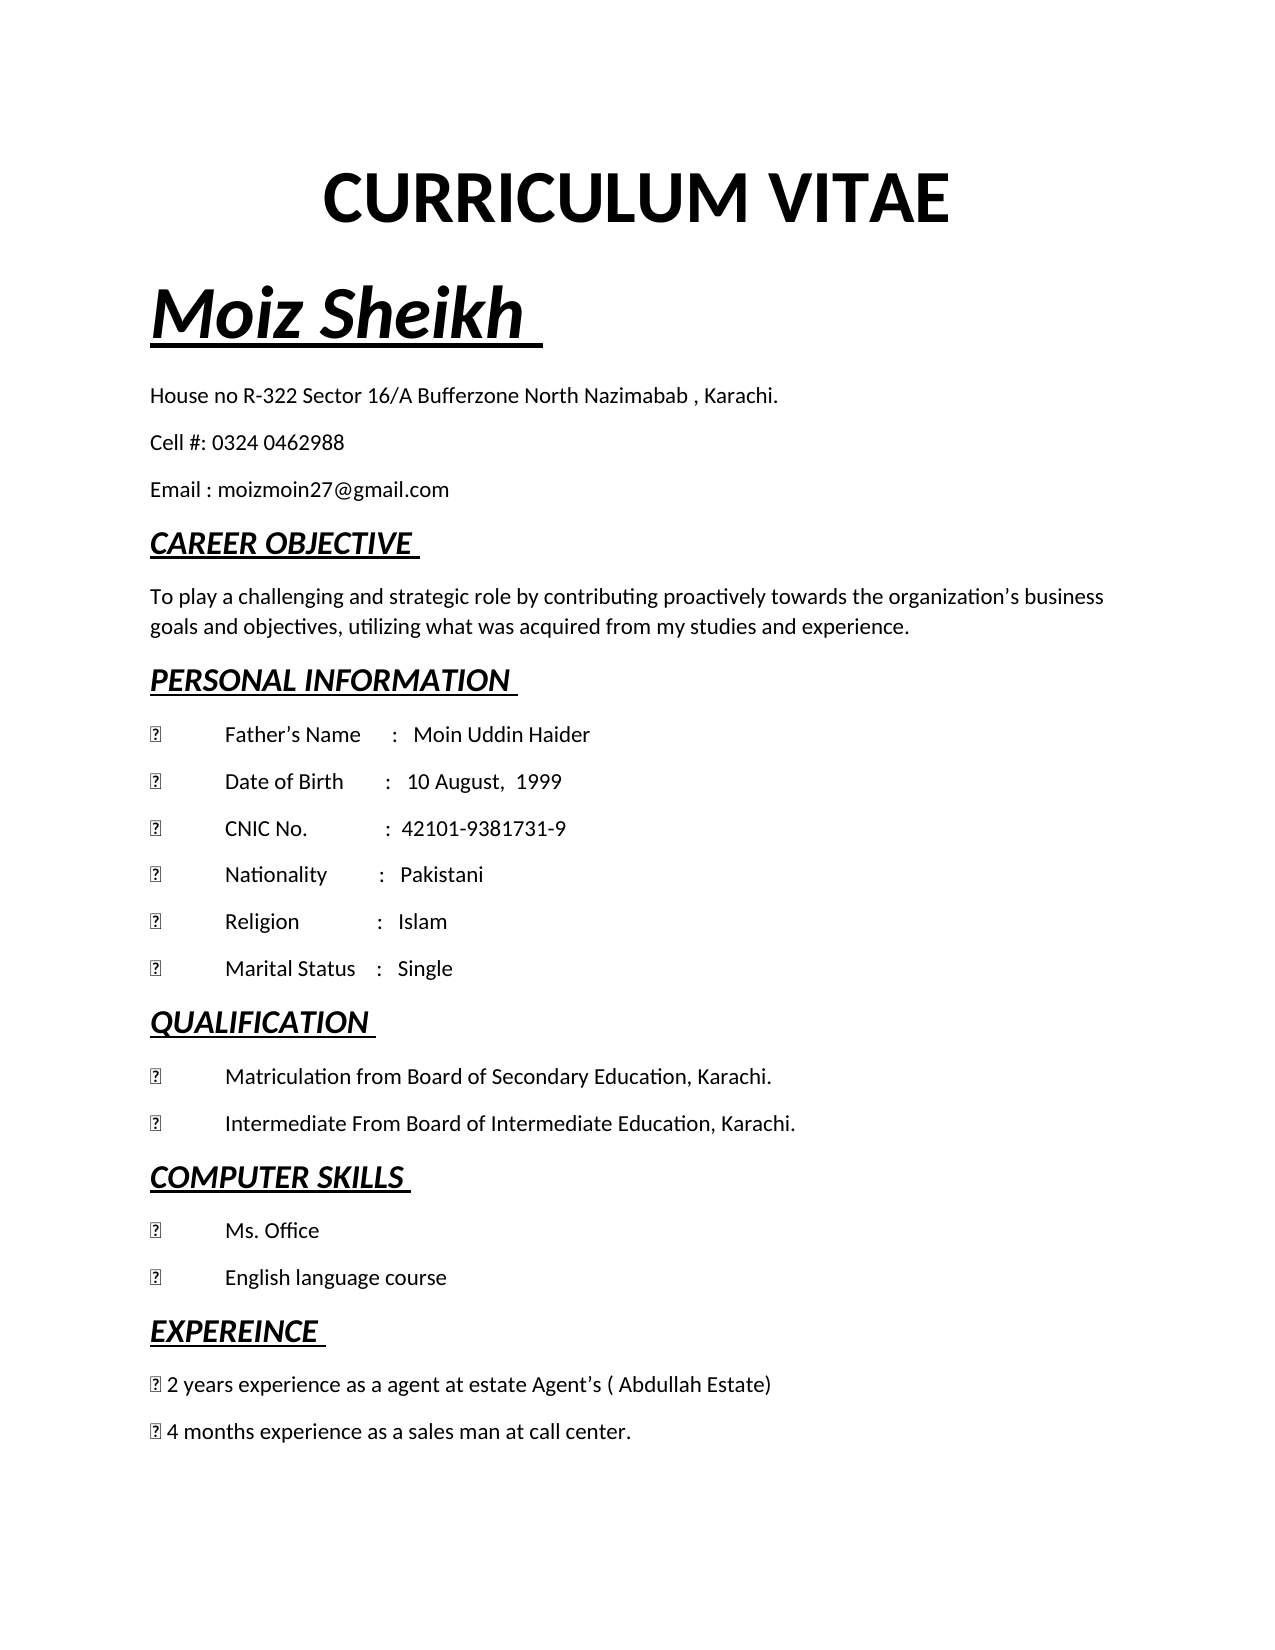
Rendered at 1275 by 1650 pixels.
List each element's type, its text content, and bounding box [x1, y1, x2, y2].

text PERSONAL INFORMATION [150, 659, 1125, 700]
text  4 months experience as a sales man at call center. [150, 1417, 1125, 1446]
text EXPEREINCE [150, 1310, 1125, 1351]
text  CNIC No. : 42101-9381731-9 [150, 814, 1125, 842]
text CURRICULUM VITAE [150, 150, 1125, 242]
text  Marital Status : Single [150, 954, 1125, 982]
text Moiz Sheikh [150, 266, 1125, 357]
text  Ms. Office [150, 1216, 1125, 1244]
text  English language course [150, 1263, 1125, 1291]
text  Date of Birth : 10 August, 1999 [150, 767, 1125, 795]
text  2 years experience as a agent at estate Agent’s ( Abdullah Estate) [150, 1371, 1125, 1399]
text  Nationality : Pakistani [150, 861, 1125, 889]
text  Father’s Name : Moin Uddin Haider [150, 720, 1125, 748]
text QUALIFICATION [150, 1001, 1125, 1042]
text  Religion : Islam [150, 907, 1125, 936]
text CAREER OBJECTIVE [150, 522, 1125, 562]
text COMPUTER SKILLS [150, 1156, 1125, 1196]
text Email : moizmoin27@gmail.com [150, 475, 1125, 503]
text  Intermediate From Board of Intermediate Education, Karachi. [150, 1109, 1125, 1137]
text  Matriculation from Board of Secondary Education, Karachi. [150, 1062, 1125, 1090]
text Cell #: 0324 0462988 [150, 428, 1125, 456]
text To play a challenging and strategic role by contributing proactively towards the organization’s business goals and objectives, utilizing what was acquired from my studies and experience. [150, 582, 1125, 641]
text House no R-322 Sector 16/A Bufferzone North Nazimabab , Karachi. [150, 381, 1125, 409]
